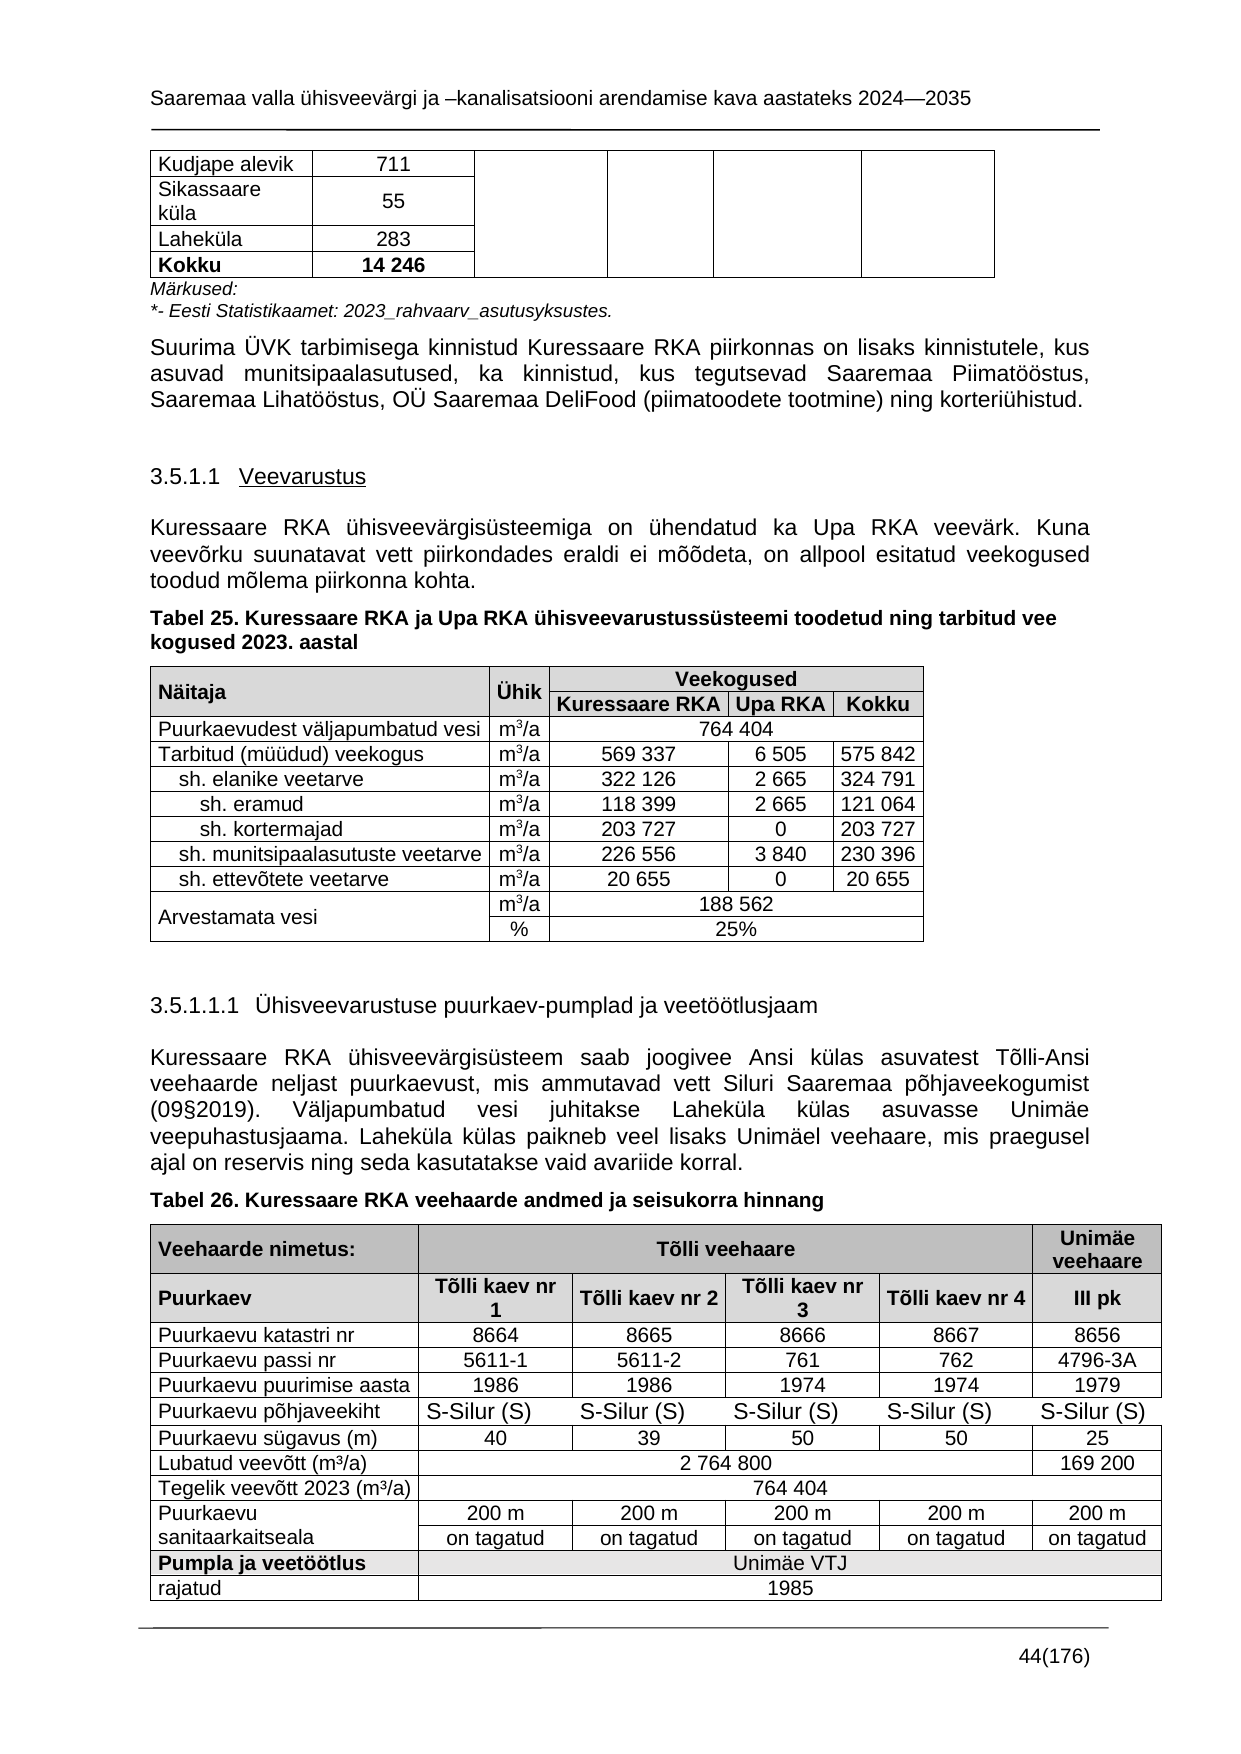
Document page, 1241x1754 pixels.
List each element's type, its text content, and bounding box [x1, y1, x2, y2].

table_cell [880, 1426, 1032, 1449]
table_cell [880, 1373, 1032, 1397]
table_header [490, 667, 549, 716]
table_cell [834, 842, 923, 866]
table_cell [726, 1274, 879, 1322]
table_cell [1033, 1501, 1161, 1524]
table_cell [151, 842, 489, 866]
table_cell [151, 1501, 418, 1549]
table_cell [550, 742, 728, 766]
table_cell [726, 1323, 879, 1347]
text Kuressaare RKA ühisveevärgisüsteem saab joogivee Ansi külas asuvatest Tõlli-Ansi veehaarde neljast puurkaevust, mis ammutavad vett Siluri Saaremaa põhjaveekogumist (09§2019). Väljapumbatud vesi juhitakse Laheküla külas asuvasse Unimäe veepuhastusjaama. Laheküla külas paikneb veel lisaks Unimäel veehaare, mis praegusel ajal on reservis ning seda kasutatakse vaid avariide korral. [150, 1043, 1090, 1175]
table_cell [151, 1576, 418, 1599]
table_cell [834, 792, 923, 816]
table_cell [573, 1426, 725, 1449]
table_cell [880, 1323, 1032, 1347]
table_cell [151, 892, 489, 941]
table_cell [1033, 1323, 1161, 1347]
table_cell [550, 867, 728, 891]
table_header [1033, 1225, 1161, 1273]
text Suurima ÜVK tarbimisega kinnistud Kuressaare RKA piirkonnas on lisaks kinnistutele, kus asuvad munitsipaalasutused, ka kinnistud, kus tegutsevad Saaremaa Piimatööstus, Saaremaa Lihatööstus, OÜ Saaremaa DeliFood (piimatoodete tootmine) ning korteriühistud. [150, 334, 1090, 413]
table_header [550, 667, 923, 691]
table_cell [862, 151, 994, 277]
subtitle Ühisveevarustuse puurkaev-pumplad ja veetöötlusjaam [150, 992, 1090, 1018]
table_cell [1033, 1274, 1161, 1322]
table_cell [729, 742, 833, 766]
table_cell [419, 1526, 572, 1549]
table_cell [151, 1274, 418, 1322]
text Tabel 26. Kuressaare RKA veehaarde andmed ja seisukorra hinnang [150, 1188, 1090, 1212]
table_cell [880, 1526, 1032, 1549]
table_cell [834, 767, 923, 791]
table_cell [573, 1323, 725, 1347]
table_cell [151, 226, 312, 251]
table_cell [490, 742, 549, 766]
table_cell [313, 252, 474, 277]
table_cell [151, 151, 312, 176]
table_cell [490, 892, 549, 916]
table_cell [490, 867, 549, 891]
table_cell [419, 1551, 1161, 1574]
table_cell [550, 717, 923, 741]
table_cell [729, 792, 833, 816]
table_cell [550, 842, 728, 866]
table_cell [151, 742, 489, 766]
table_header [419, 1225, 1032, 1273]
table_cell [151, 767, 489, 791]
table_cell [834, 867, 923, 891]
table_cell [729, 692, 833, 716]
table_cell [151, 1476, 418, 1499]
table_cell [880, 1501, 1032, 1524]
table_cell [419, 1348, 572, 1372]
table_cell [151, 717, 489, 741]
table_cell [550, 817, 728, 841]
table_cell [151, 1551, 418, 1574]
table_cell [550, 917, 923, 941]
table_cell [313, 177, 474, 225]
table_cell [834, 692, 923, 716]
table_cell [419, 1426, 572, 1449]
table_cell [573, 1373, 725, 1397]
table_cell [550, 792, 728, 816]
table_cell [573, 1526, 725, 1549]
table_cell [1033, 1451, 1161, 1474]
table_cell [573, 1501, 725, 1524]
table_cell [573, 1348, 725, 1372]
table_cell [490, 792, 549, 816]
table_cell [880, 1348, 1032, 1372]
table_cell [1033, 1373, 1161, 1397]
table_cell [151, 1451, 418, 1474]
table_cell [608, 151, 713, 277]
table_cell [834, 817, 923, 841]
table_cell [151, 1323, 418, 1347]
subtitle Veevarustus [150, 463, 1090, 489]
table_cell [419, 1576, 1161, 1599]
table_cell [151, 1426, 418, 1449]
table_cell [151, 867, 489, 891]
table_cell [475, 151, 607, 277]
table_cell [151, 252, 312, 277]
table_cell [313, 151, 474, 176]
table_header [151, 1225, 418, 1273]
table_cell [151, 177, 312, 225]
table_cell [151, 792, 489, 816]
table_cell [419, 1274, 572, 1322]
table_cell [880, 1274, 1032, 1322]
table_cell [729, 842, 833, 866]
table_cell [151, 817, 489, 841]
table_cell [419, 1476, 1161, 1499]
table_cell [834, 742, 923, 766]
text Tabel 25. Kuressaare RKA ja Upa RKA ühisveevarustussüsteemi toodetud ning tarbitud vee kogused 2023. aastal [150, 606, 1090, 654]
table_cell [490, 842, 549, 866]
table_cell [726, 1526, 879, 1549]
text Märkused: [150, 278, 1090, 300]
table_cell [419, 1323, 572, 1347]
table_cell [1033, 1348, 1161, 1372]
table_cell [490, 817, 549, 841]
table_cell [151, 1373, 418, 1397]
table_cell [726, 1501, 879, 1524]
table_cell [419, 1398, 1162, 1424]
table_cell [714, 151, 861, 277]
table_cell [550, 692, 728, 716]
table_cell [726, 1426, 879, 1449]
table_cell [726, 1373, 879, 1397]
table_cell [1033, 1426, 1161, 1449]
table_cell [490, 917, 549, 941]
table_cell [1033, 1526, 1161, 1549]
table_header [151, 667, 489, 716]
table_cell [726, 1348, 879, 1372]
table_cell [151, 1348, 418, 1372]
text *- Eesti Statistikaamet: 2023_rahvaarv_asutusyksustes. [150, 300, 1090, 321]
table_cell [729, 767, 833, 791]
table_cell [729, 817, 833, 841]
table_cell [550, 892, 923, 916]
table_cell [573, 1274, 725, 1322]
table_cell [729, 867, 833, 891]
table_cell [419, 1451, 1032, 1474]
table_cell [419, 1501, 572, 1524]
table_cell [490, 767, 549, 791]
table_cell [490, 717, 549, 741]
text Kuressaare RKA ühisveevärgisüsteemiga on ühendatud ka Upa RKA veevärk. Kuna veevõrku suunatavat vett piirkondades eraldi ei mõõdeta, on allpool esitatud veekogused toodud mõlema piirkonna kohta. [150, 514, 1090, 593]
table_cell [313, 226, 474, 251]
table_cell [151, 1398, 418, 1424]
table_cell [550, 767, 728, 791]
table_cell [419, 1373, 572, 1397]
